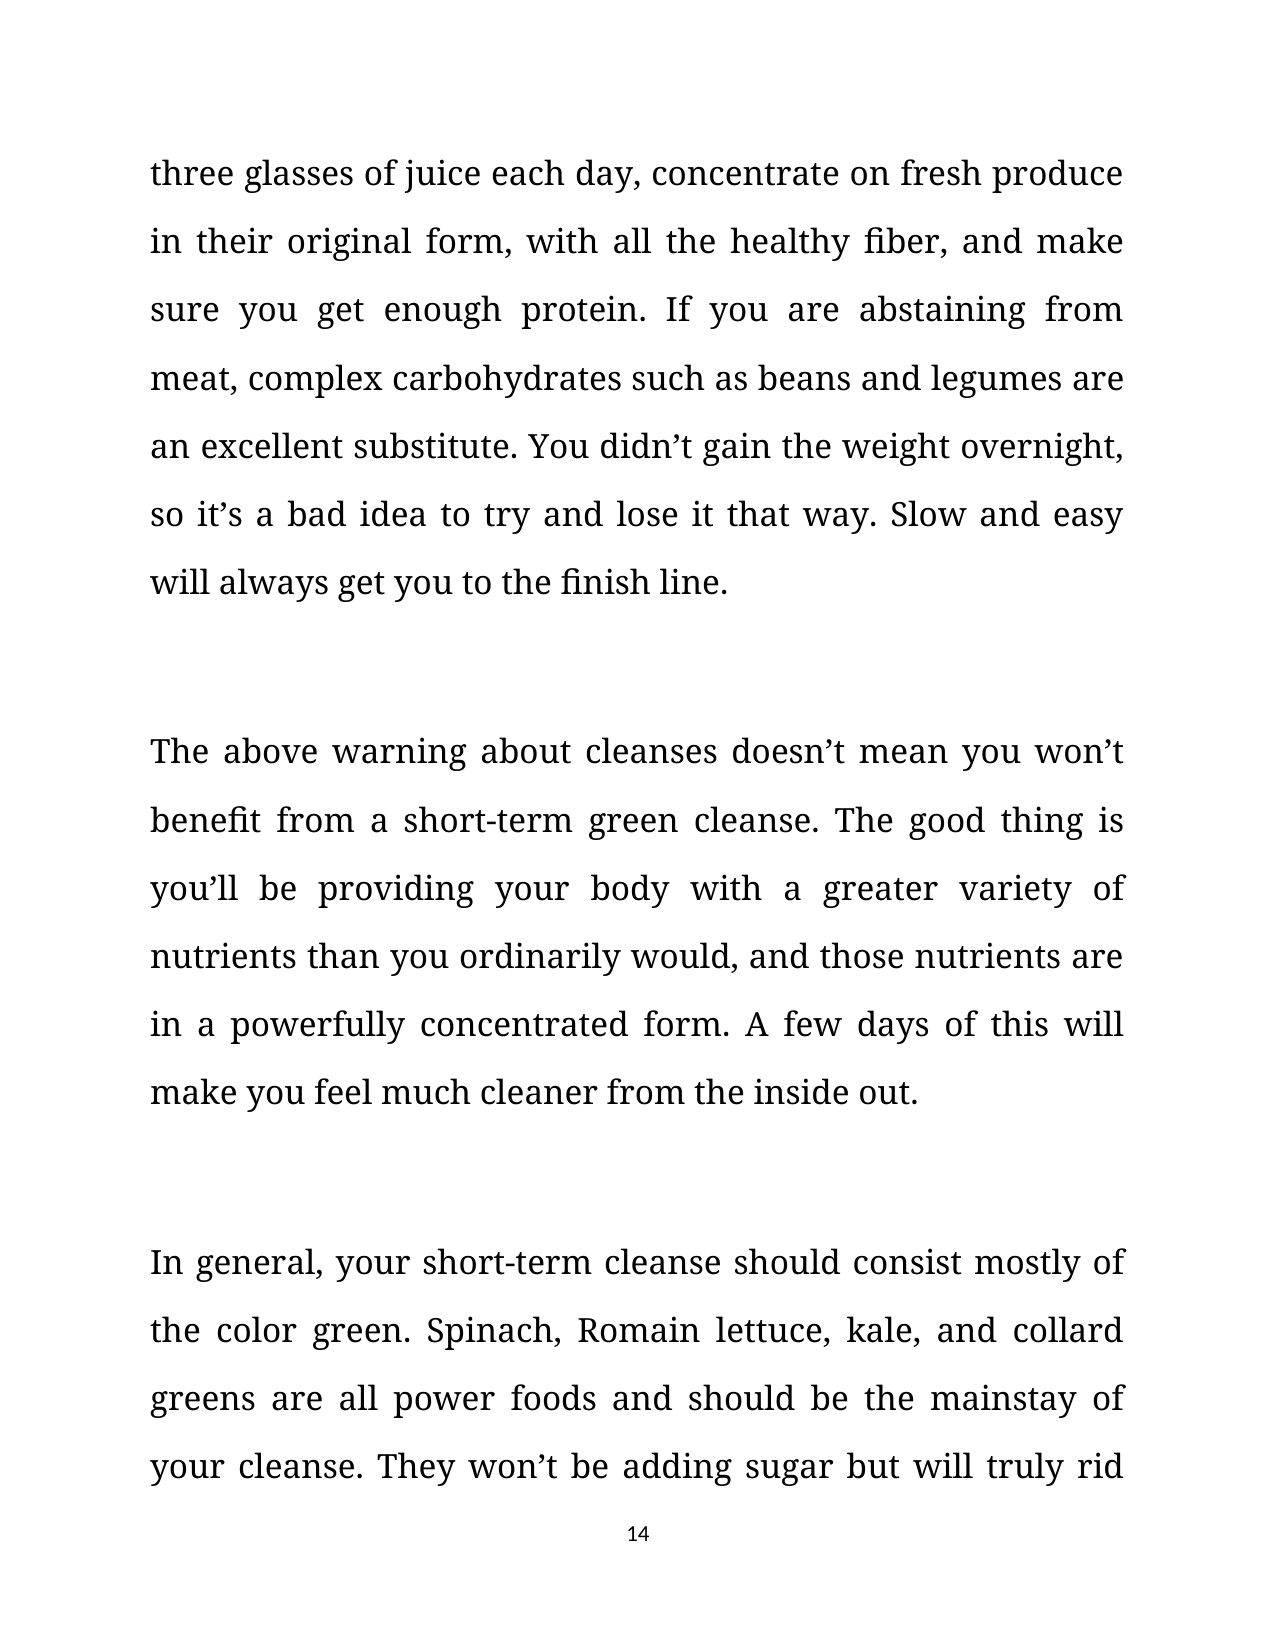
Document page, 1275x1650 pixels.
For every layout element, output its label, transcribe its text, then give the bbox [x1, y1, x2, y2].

text The above warning about cleanses doesn’t mean you won’t benefit from a short-term green cleanse. The good thing is you’ll be providing your body with a greater variety of nutrients than you ordinarily would, and those nutrients are in a powerfully concentrated form. A few days of this will make you feel much cleaner from the inside out. [150, 728, 1125, 1114]
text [150, 150, 1125, 604]
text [150, 1238, 1125, 1488]
